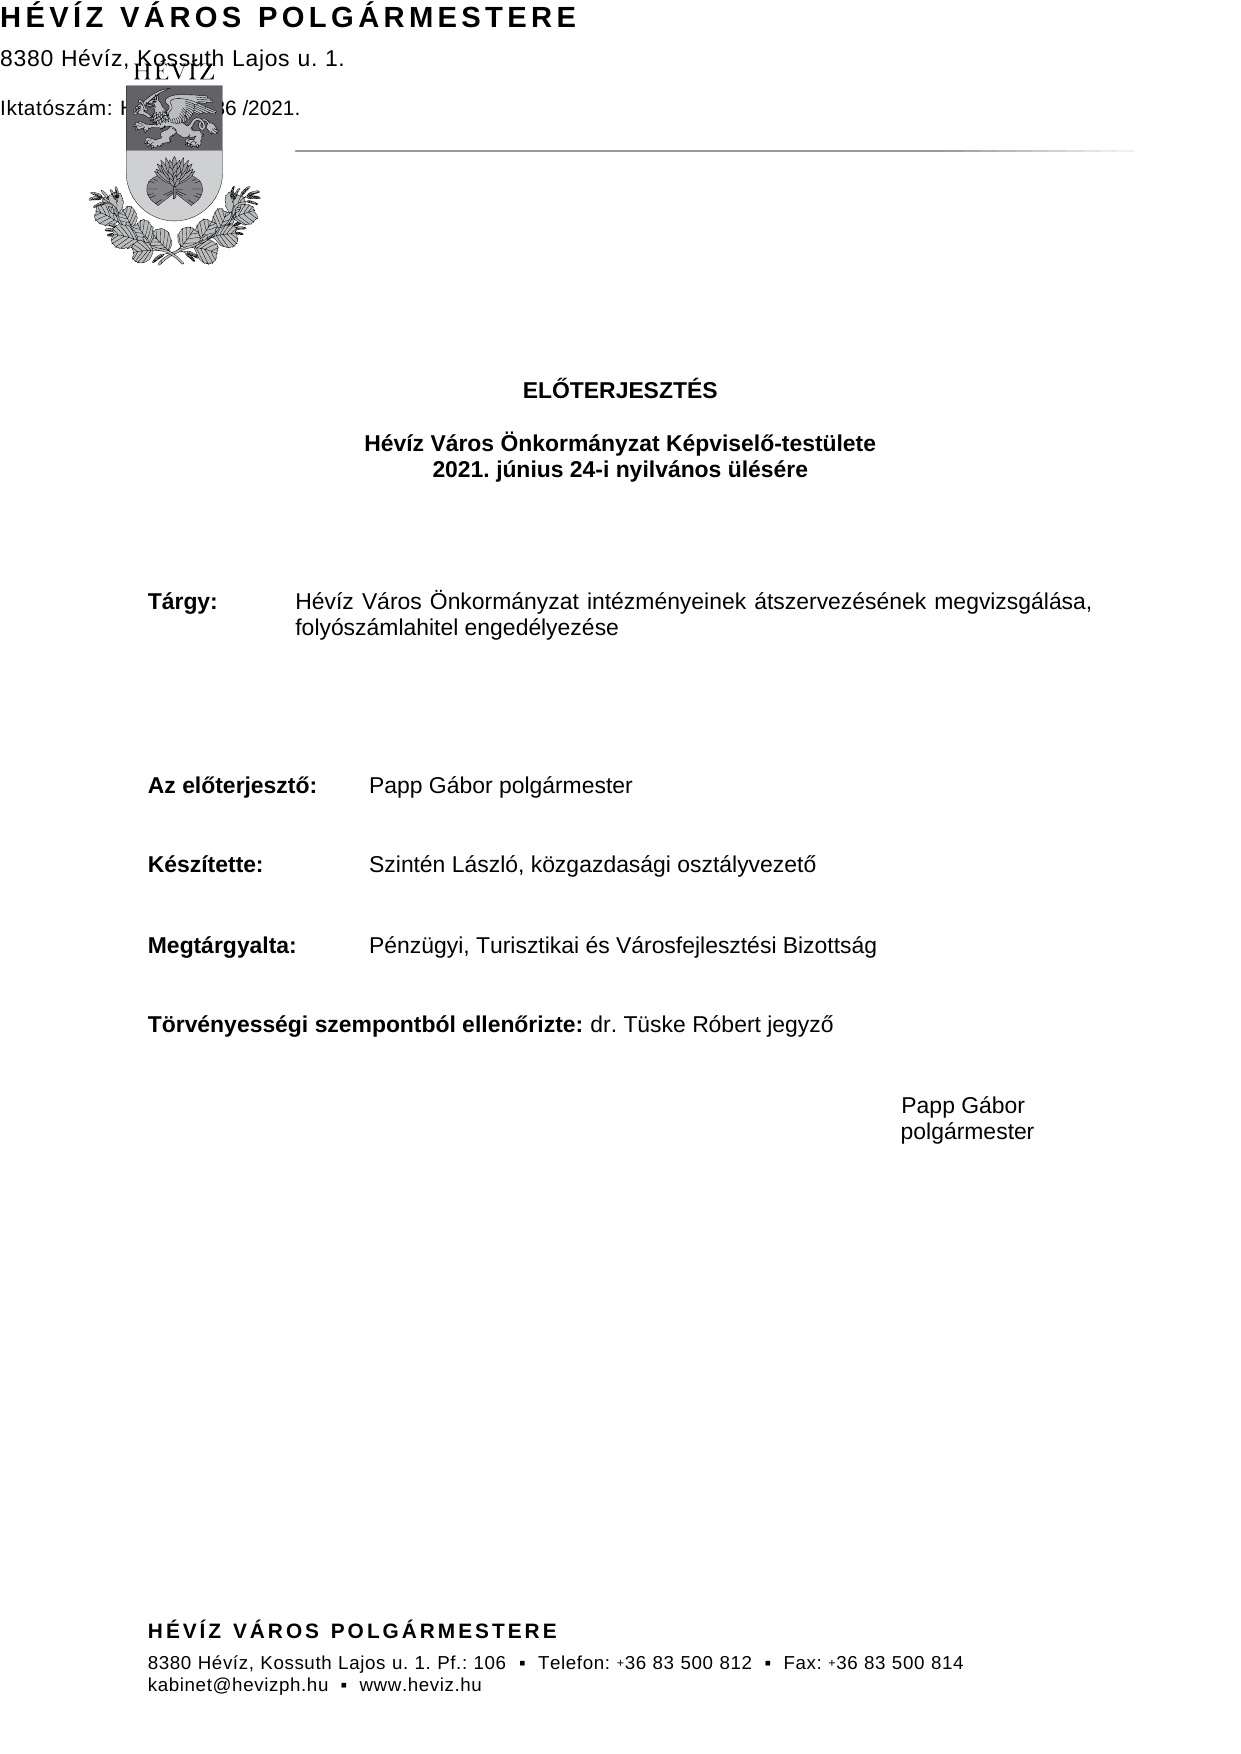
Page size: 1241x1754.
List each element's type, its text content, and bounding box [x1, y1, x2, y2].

text Megtárgyalta: Pénzügyi, Turisztikai és Városfejlesztési Bizottság [148, 932, 1093, 958]
text polgármester [148, 1118, 1093, 1144]
text Törvényességi szempontból ellenőrizte: dr. Tüske Róbert jegyző [148, 1011, 1093, 1037]
text Papp Gábor [148, 1092, 1093, 1118]
text ELŐTERJESZTÉS [148, 377, 1093, 403]
text Készítette: Szintén László, közgazdasági osztályvezető [148, 851, 1093, 878]
text Az előterjesztő: Papp Gábor polgármester [148, 772, 1093, 798]
list Tárgy: Hévíz Város Önkormányzat intézményeinek átszervezésének megvizsgálása, folyószámlahitel engedélyezése [148, 588, 1093, 640]
text 2021. június 24-i nyilvános ülésére [148, 456, 1093, 482]
text Hévíz Város Önkormányzat Képviselő-testülete [148, 429, 1093, 456]
